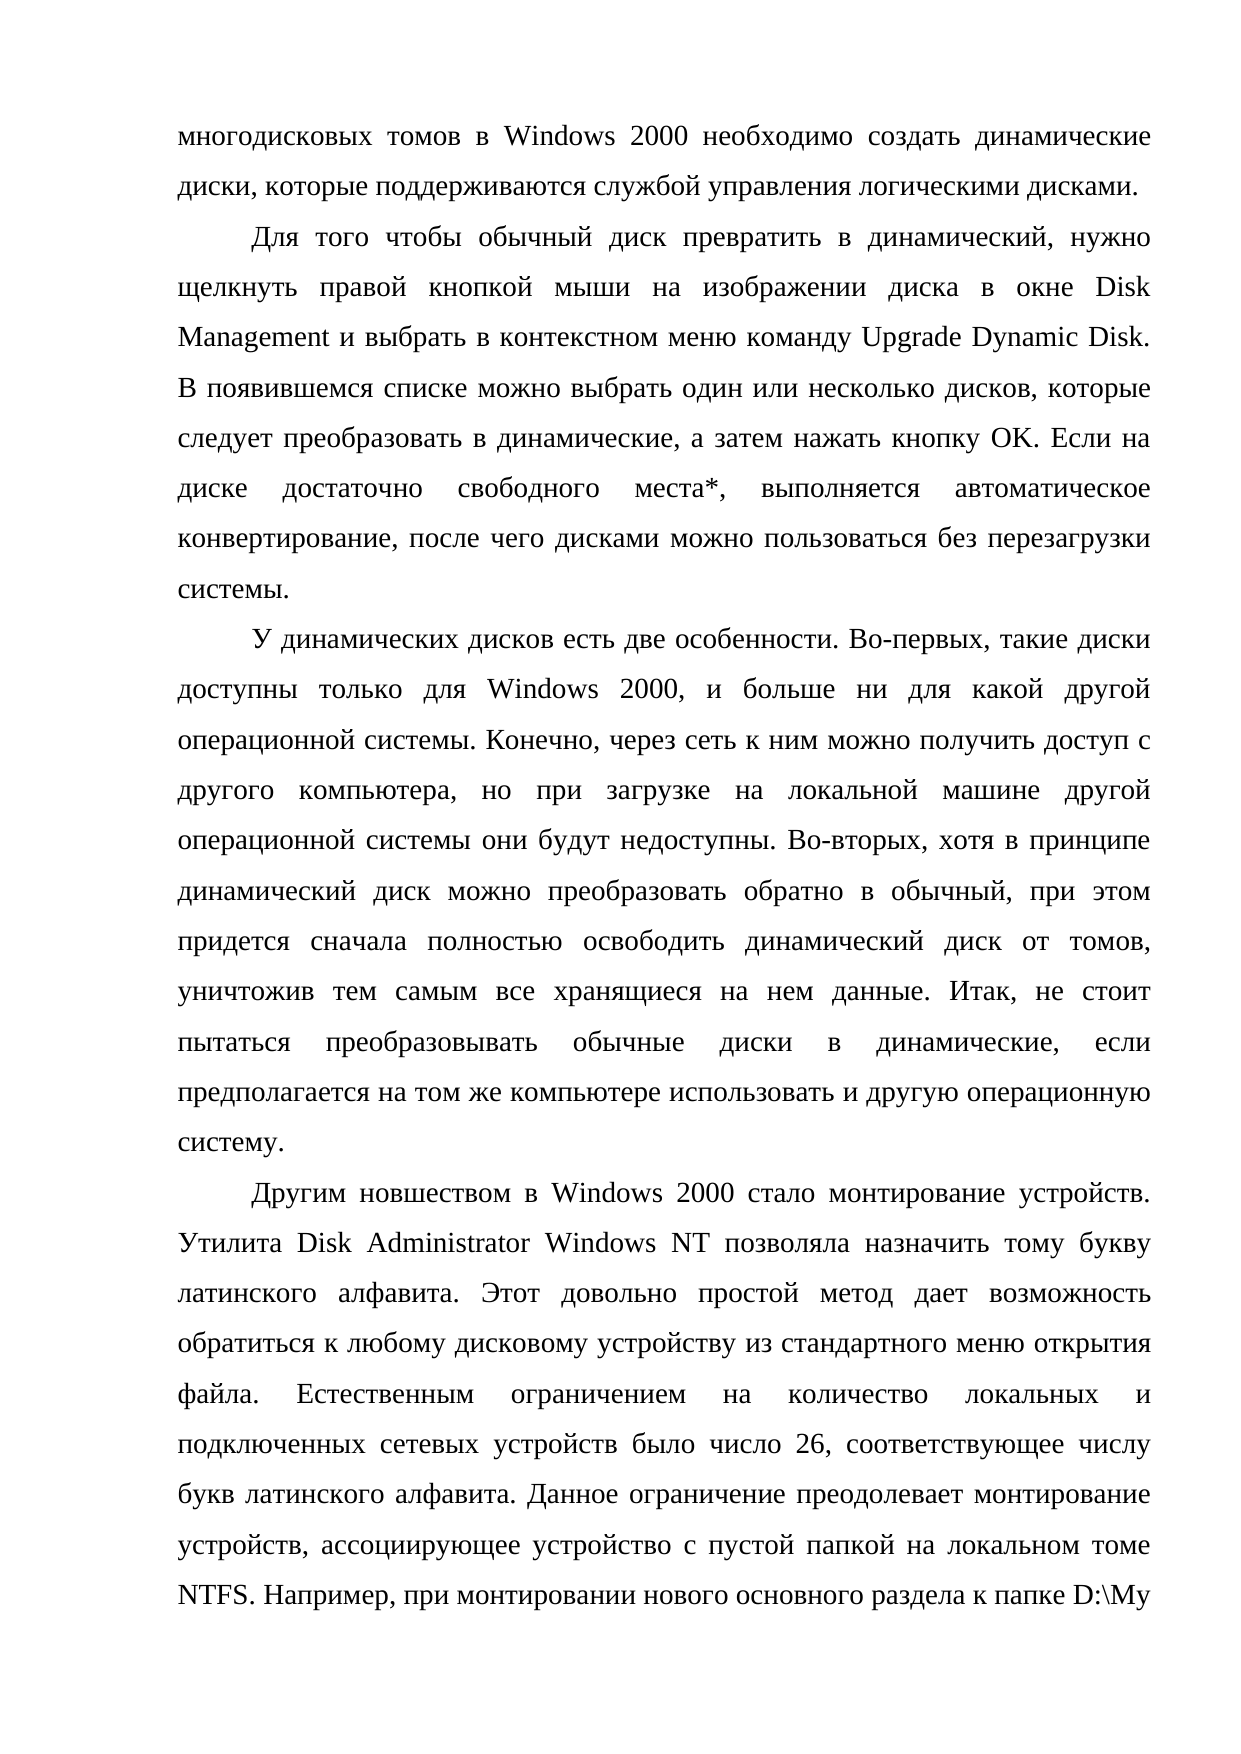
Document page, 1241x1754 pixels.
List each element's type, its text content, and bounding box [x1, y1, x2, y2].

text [177, 118, 1152, 202]
text У динамических дисков есть две особенности. Во-первых, такие диски доступны только для Windows 2000, и больше ни для какой другой операционной системы. Конечно, через сеть к ним можно получить доступ с другого компьютера, но при загрузке на локальной машине другой операционной системы они будут недоступны. Во-вторых, хотя в принципе динамический диск можно преобразовать обратно в обычный, при этом придется сначала полностью освободить динамический диск от томов, уничтожив тем самым все хранящиеся на нем данные. Итак, не стоит пытаться преобразовывать обычные диски в динамические, если предполагается на том же компьютере использовать и другую операционную систему. [177, 621, 1152, 1158]
text Для того чтобы обычный диск превратить в динамический, нужно щелкнуть правой кнопкой мыши на изображении диска в окне Disk Management и выбрать в контекстном меню команду Upgrade Dynamic Disk. В появившемся списке можно выбрать один или несколько дисков, которые следует преобразовать в динамические, а затем нажать кнопку OK. Если на диске достаточно свободного места*, выполняется автоматическое конвертирование, после чего дисками можно пользоваться без перезагрузки системы. [177, 219, 1152, 604]
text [177, 1175, 1152, 1611]
